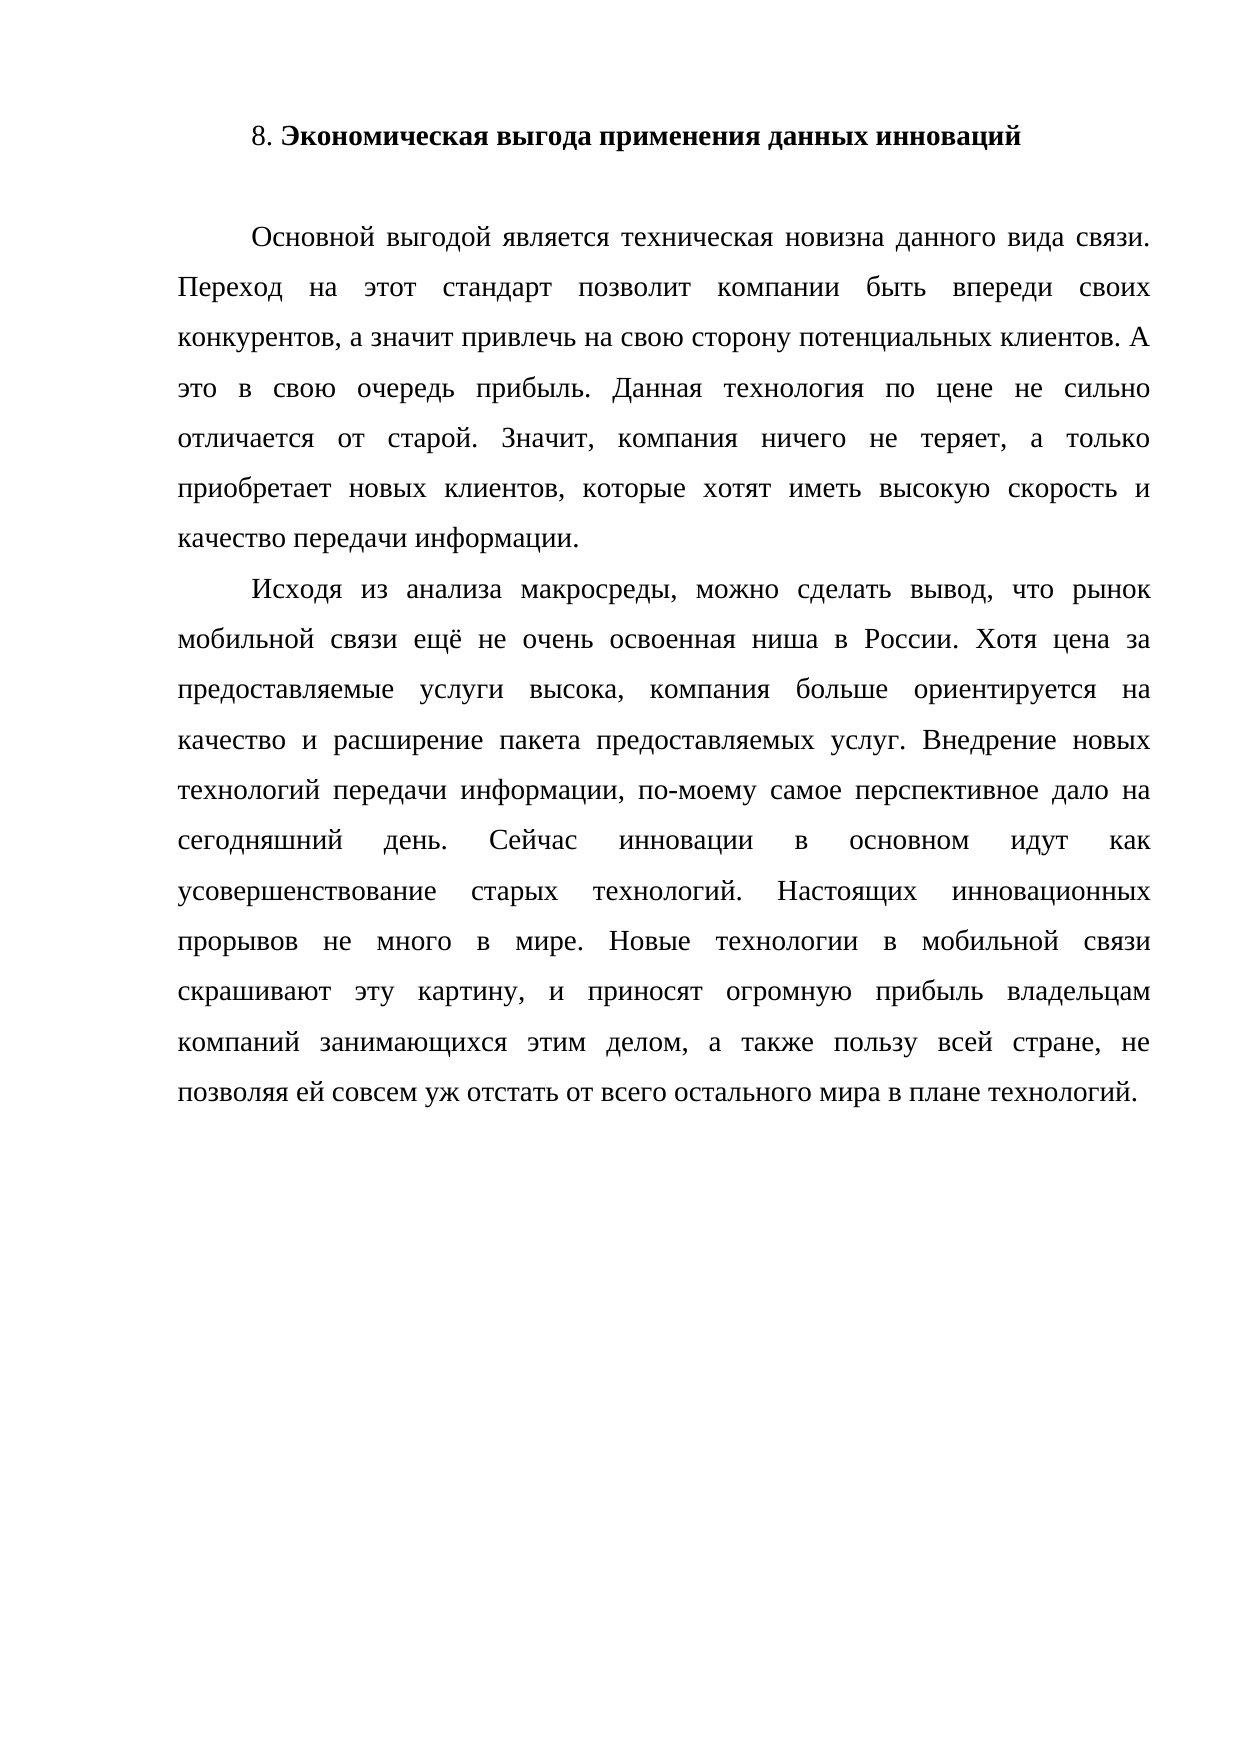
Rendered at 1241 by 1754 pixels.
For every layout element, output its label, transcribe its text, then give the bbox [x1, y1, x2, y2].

text Основной выгодой является техническая новизна данного вида связи. Переход на этот стандарт позволит компании быть впереди своих конкурентов, а значит привлечь на свою сторону потенциальных клиентов. А это в свою очередь прибыль. Данная технология по цене не сильно отличается от старой. Значит, компания ничего не теряет, а только приобретает новых клиентов, которые хотят иметь высокую скорость и качество передачи информации. [177, 219, 1152, 554]
text 8. Экономическая выгода применения данных инноваций [177, 118, 1152, 152]
text Исходя из анализа макросреды, можно сделать вывод, что рынок мобильной связи ещё не очень освоенная ниша в России. Хотя цена за предоставляемые услуги высока, компания больше ориентируется на качество и расширение пакета предоставляемых услуг. Внедрение новых технологий передачи информации, по-моему самое перспективное дало на сегодняшний день. Сейчас инновации в основном идут как усовершенствование старых технологий. Настоящих инновационных прорывов не много в мире. Новые технологии в мобильной связи скрашивают эту картину, и приносят огромную прибыль владельцам компаний занимающихся этим делом, а также пользу всей стране, не позволяя ей совсем уж отстать от всего остального мира в плане технологий. [177, 571, 1152, 1108]
